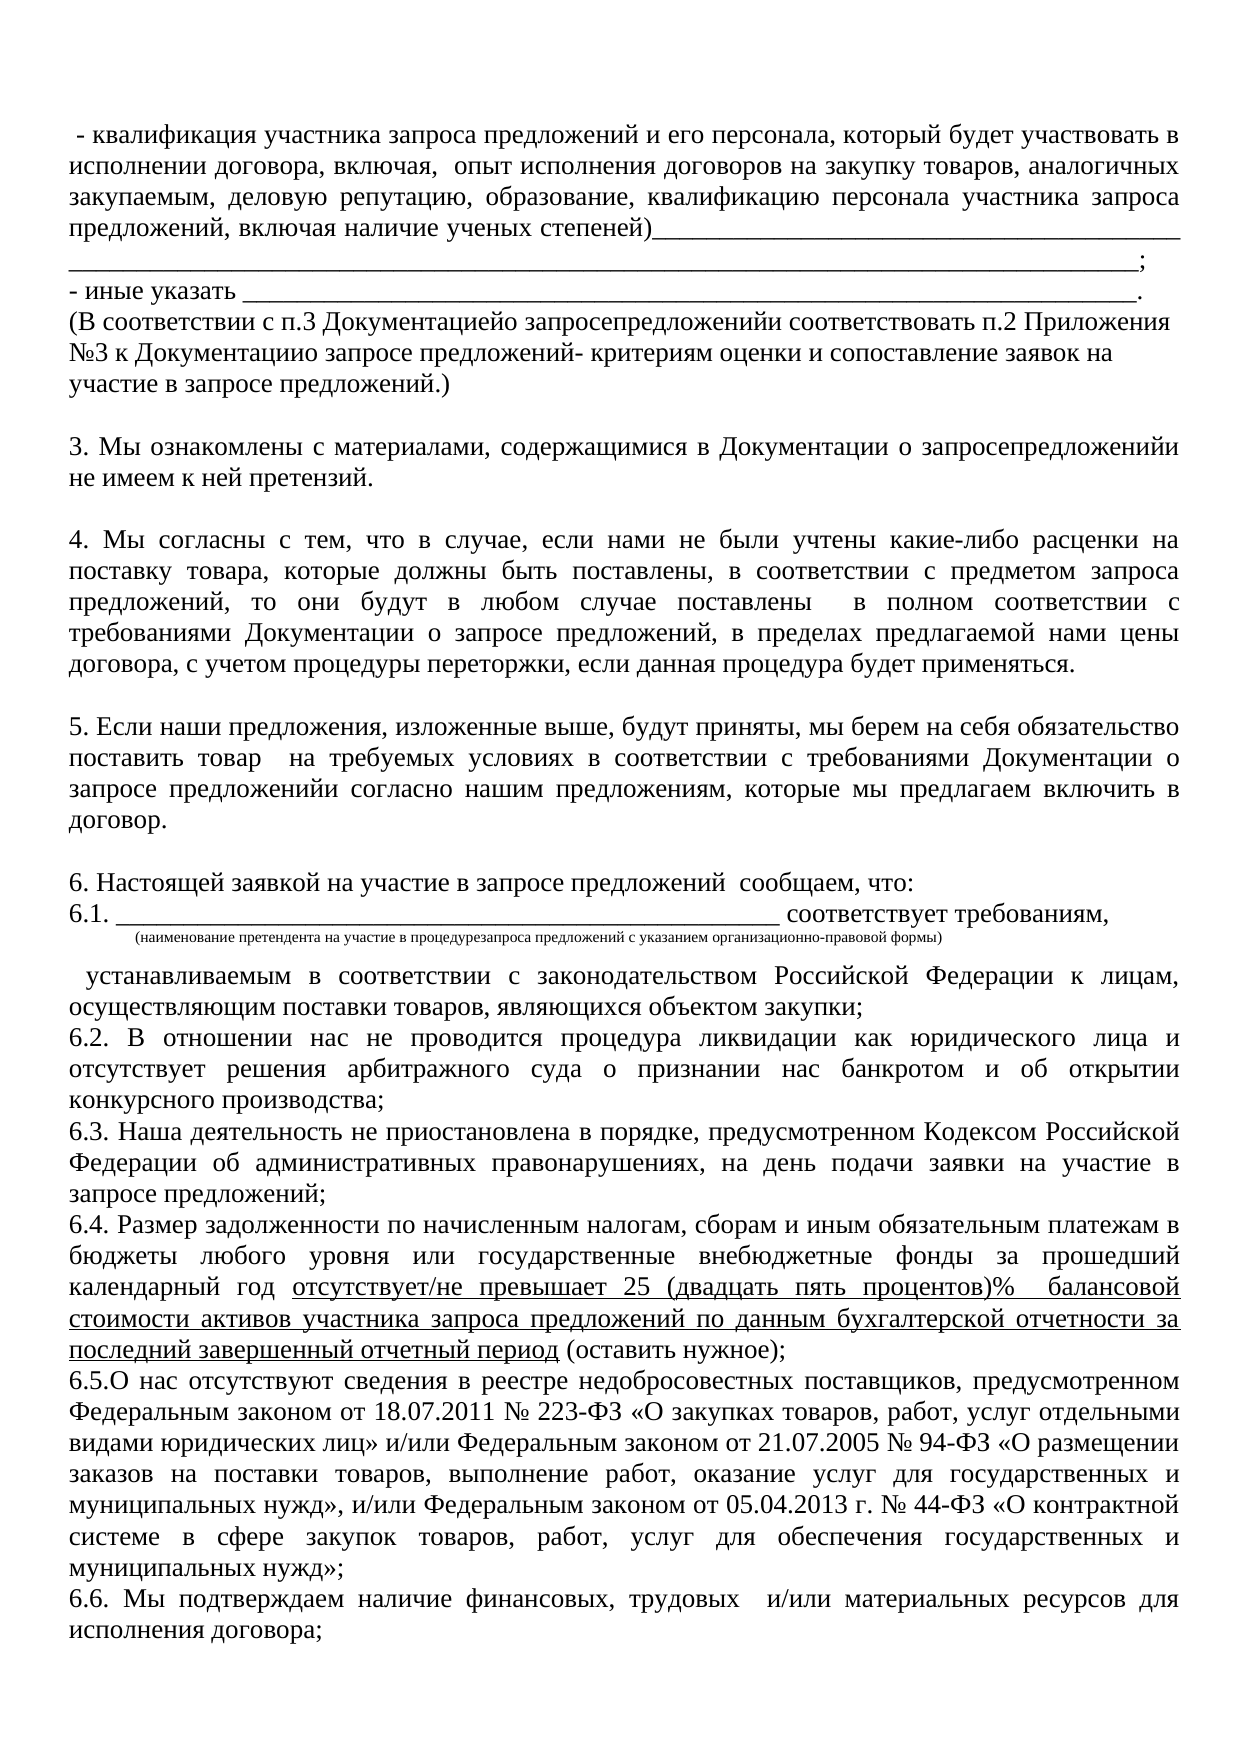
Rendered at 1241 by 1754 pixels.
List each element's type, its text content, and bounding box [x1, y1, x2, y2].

table_cell 5. Если наши предложения, изложенные выше, будут приняты, мы берем на себя обязательство поставить товар на требуемых условиях в соответствии с требованиями Документации о запросе предложенийи согласно нашим предложениям, которые мы предлагаем включить в договор. [58, 710, 1192, 866]
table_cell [58, 866, 1192, 1644]
table_cell 4. Мы согласны с тем, что в случае, если нами не были учтены какие-либо расценки на поставку товара, которые должны быть поставлены, в соответствии с предметом запроса предложений, то они будут в любом случае поставлены в полном соответствии с требованиями Документации о запросе предложений, в пределах предлагаемой нами цены договора, с учетом процедуры переторжки, если данная процедура будет применяться. [58, 492, 1192, 710]
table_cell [58, 118, 1192, 492]
